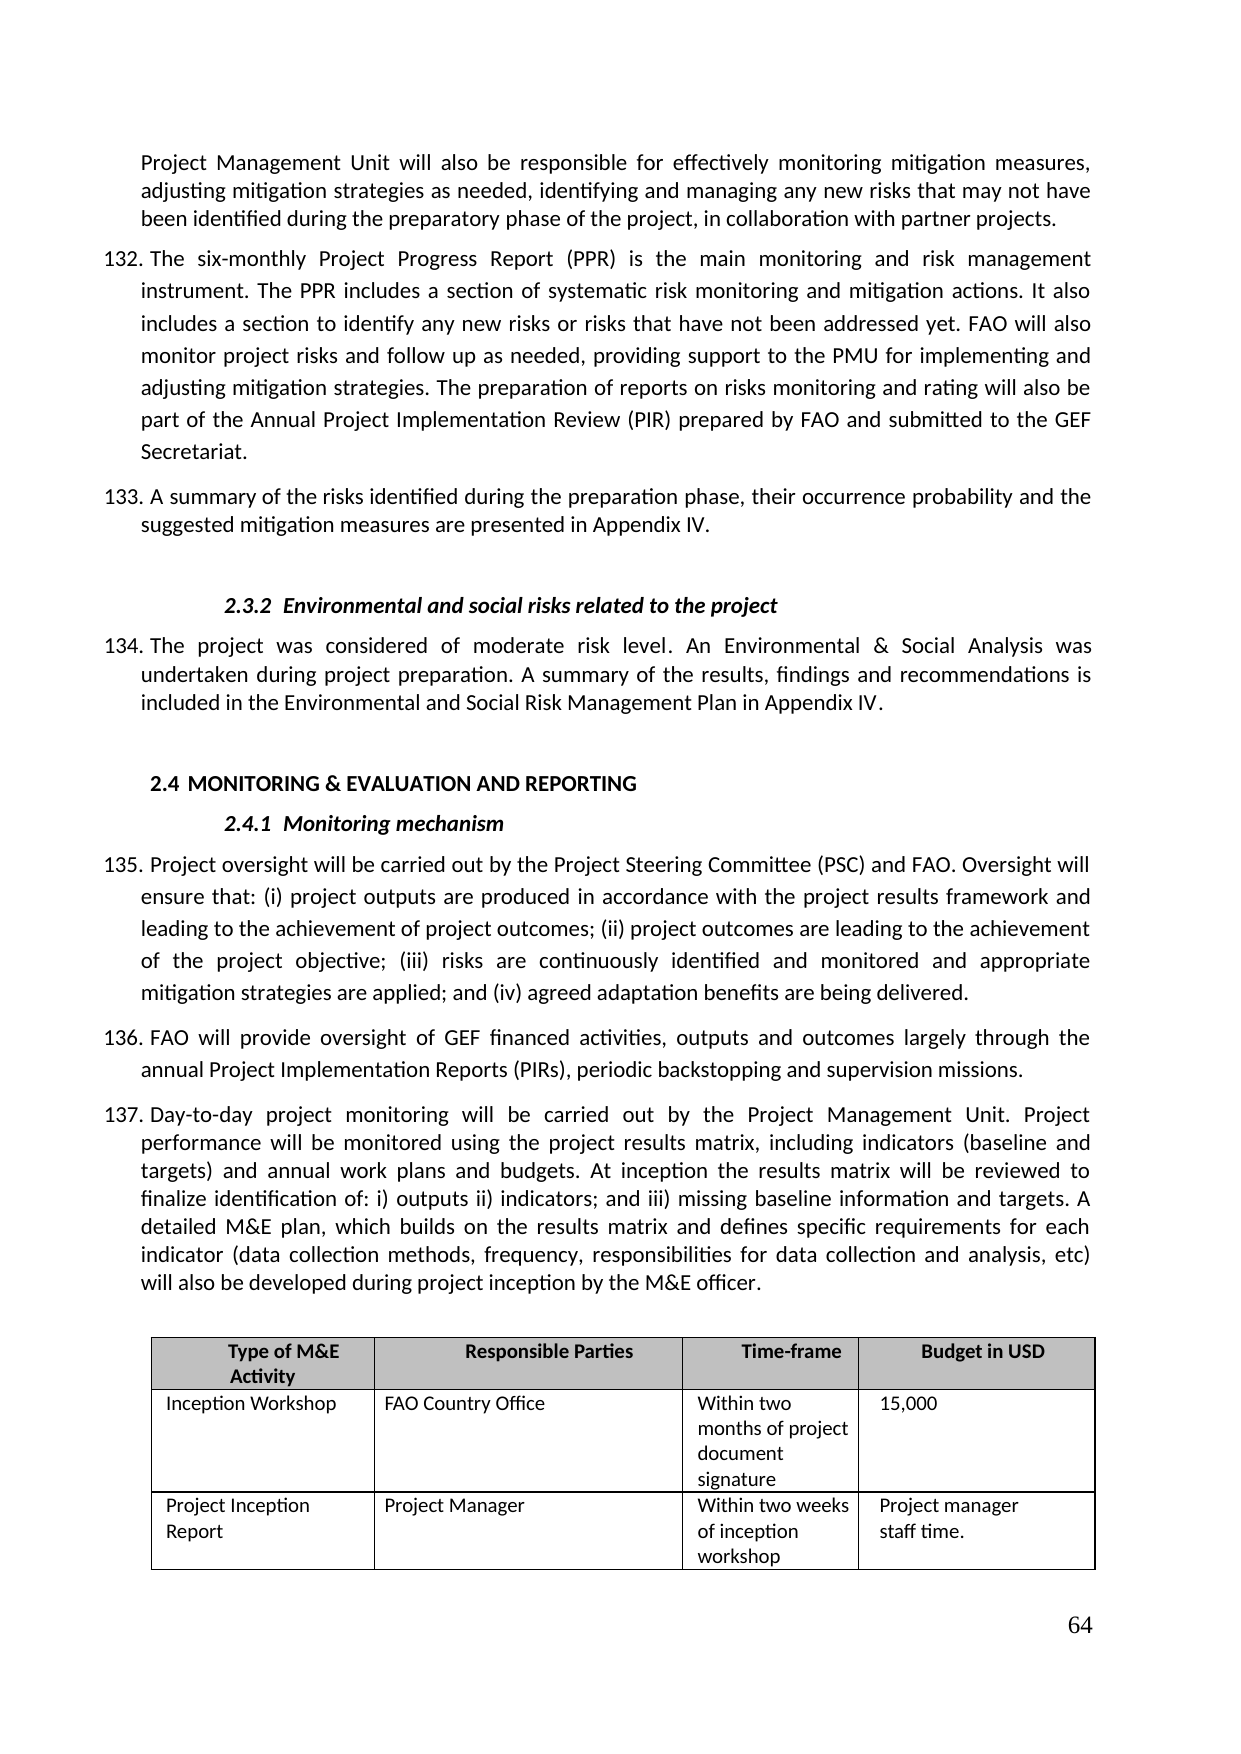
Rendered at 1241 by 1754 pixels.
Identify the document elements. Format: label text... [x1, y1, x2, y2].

table_cell Within two weeks of inception workshop [683, 1493, 858, 1569]
list Project oversight will be carried out by the Project Steering Committee (PSC) and FAO. Oversight will ensure that: (i) project outputs are produced in accordance with the project results framework and leading to the achievement of project outcomes; (ii) project outcomes are leading to the achievement of the project objective; (iii) risks are continuously identified and monitored and appropriate mitigation strategies are applied; and (iv) agreed adaptation benefits are being delivered. [103, 850, 1092, 1007]
table_cell Project Manager [375, 1493, 682, 1569]
table_cell Within two months of project document signature [683, 1390, 858, 1491]
table_cell Project manager staff time. [859, 1493, 1094, 1569]
table_cell FAO Country Office [375, 1390, 682, 1491]
table_cell Inception Workshop [152, 1390, 374, 1491]
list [103, 148, 1092, 232]
subtitle Monitoring mechanism [224, 809, 1092, 837]
table_header Budget in USD [859, 1338, 1094, 1389]
table_cell Project Inception Report [152, 1493, 374, 1569]
list The six-monthly Project Progress Report (PPR) is the main monitoring and risk management instrument. The PPR includes a section of systematic risk monitoring and mitigation actions. It also includes a section to identify any new risks or risks that have not been addressed yet. FAO will also monitor project risks and follow up as needed, providing support to the PMU for implementing and adjusting mitigation strategies. The preparation of reports on risks monitoring and rating will also be part of the Annual Project Implementation Review (PIR) prepared by FAO and submitted to the GEF Secretariat. [103, 244, 1092, 465]
list FAO will provide oversight of GEF financed activities, outputs and outcomes largely through the annual Project Implementation Reports (PIRs), periodic backstopping and supervision missions. [103, 1023, 1092, 1083]
subtitle MONITORING & EVALUATION AND REPORTING [150, 769, 1092, 797]
table_header Type of M&E Activity [152, 1338, 374, 1389]
list A summary of the risks identified during the preparation phase, their occurrence probability and the suggested mitigation measures are presented in Appendix IV. [103, 482, 1092, 538]
table_cell 15,000 [859, 1390, 1094, 1491]
list The project was considered of moderate risk level. An Environmental & Social Analysis was undertaken during project preparation. A summary of the results, findings and recommendations is included in the Environmental and Social Risk Management Plan in Appendix IV. [103, 632, 1092, 716]
table_header Time-frame [683, 1338, 858, 1389]
table_header Responsible Parties [375, 1338, 682, 1389]
subtitle Environmental and social risks related to the project [224, 591, 1092, 619]
list Day-to-day project monitoring will be carried out by the Project Management Unit. Project performance will be monitored using the project results matrix, including indicators (baseline and targets) and annual work plans and budgets. At inception the results matrix will be reviewed to finalize identification of: i) outputs ii) indicators; and iii) missing baseline information and targets. A detailed M&E plan, which builds on the results matrix and defines specific requirements for each indicator (data collection methods, frequency, responsibilities for data collection and analysis, etc) will also be developed during project inception by the M&E officer. [103, 1100, 1092, 1296]
